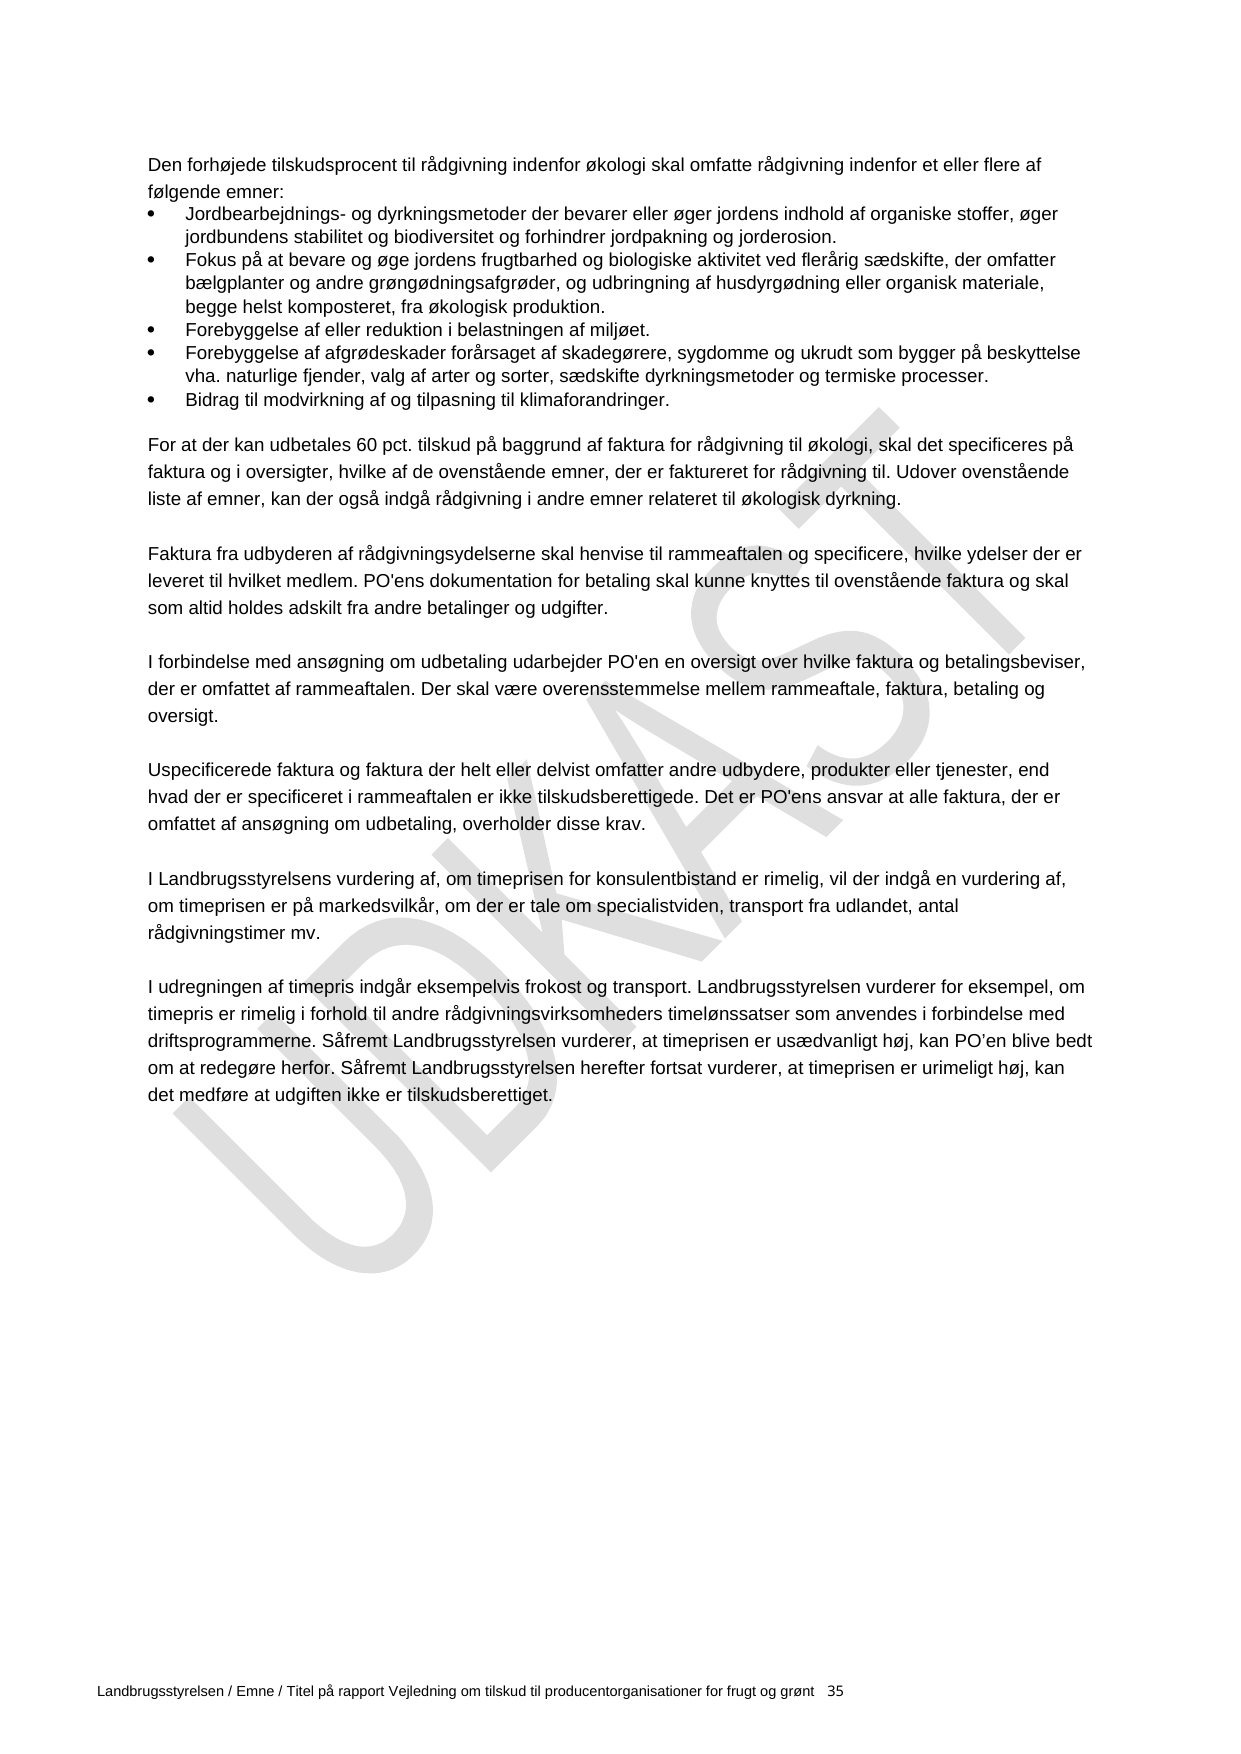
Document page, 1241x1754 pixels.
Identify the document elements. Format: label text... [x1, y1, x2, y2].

list Forebyggelse af eller reduktion i belastningen af miljøet. [148, 319, 1092, 340]
list Forebyggelse af afgrødeskader forårsaget af skadegørere, sygdomme og ukrudt som bygger på beskyttelse vha. naturlige fjender, valg af arter og sorter, sædskifte dyrkningsmetoder og termiske processer. [148, 342, 1092, 387]
text Uspecificerede faktura og faktura der helt eller delvist omfatter andre udbydere, produkter eller tjenester, end hvad der er specificeret i rammeaftalen er ikke tilskudsberettigede. Det er PO'ens ansvar at alle faktura, der er omfattet af ansøgning om udbetaling, overholder disse krav. [148, 753, 1092, 835]
list Bidrag til modvirkning af og tilpasning til klimaforandringer. [148, 388, 1092, 410]
text I forbindelse med ansøgning om udbetaling udarbejder PO'en en oversigt over hvilke faktura og betalingsbeviser, der er omfattet af rammeaftalen. Der skal være overensstemmelse mellem rammeaftale, faktura, betaling og oversigt. [148, 645, 1092, 726]
text Faktura fra udbyderen af rådgivningsydelserne skal henvise til rammeaftalen og specificere, hvilke ydelser der er leveret til hvilket medlem. PO'ens dokumentation for betaling skal kunne knyttes til ovenstående faktura og skal som altid holdes adskilt fra andre betalinger og udgifter. [148, 537, 1092, 618]
text Den forhøjede tilskudsprocent til rådgivning indenfor økologi skal omfatte rådgivning indenfor et eller flere af følgende emner: [148, 148, 1092, 202]
text I Landbrugsstyrelsens vurdering af, om timeprisen for konsulentbistand er rimelig, vil der indgå en vurdering af, om timeprisen er på markedsvilkår, om der er tale om specialistviden, transport fra udlandet, antal rådgivningstimer mv. [148, 862, 1092, 943]
list Fokus på at bevare og øge jordens frugtbarhed og biologiske aktivitet ved flerårig sædskifte, der omfatter bælgplanter og andre grøngødningsafgrøder, og udbringning af husdyrgødning eller organisk materiale, begge helst komposteret, fra økologisk produktion. [148, 249, 1092, 317]
list Jordbearbejdnings- og dyrkningsmetoder der bevarer eller øger jordens indhold af organiske stoffer, øger jordbundens stabilitet og biodiversitet og forhindrer jordpakning og jorderosion. [148, 202, 1092, 247]
text For at der kan udbetales 60 pct. tilskud på baggrund af faktura for rådgivning til økologi, skal det specificeres på faktura og i oversigter, hvilke af de ovenstående emner, der er faktureret for rådgivning til. Udover ovenstående liste af emner, kan der også indgå rådgivning i andre emner relateret til økologisk dyrkning. [148, 428, 1092, 510]
text I udregningen af timepris indgår eksempelvis frokost og transport. Landbrugsstyrelsen vurderer for eksempel, om timepris er rimelig i forhold til andre rådgivningsvirksomheders timelønssatser som anvendes i forbindelse med driftsprogrammerne. Såfremt Landbrugsstyrelsen vurderer, at timeprisen er usædvanligt høj, kan PO’en blive bedt om at redegøre herfor. Såfremt Landbrugsstyrelsen herefter fortsat vurderer, at timeprisen er urimeligt høj, kan det medføre at udgiften ikke er tilskudsberettiget. [148, 970, 1092, 1106]
